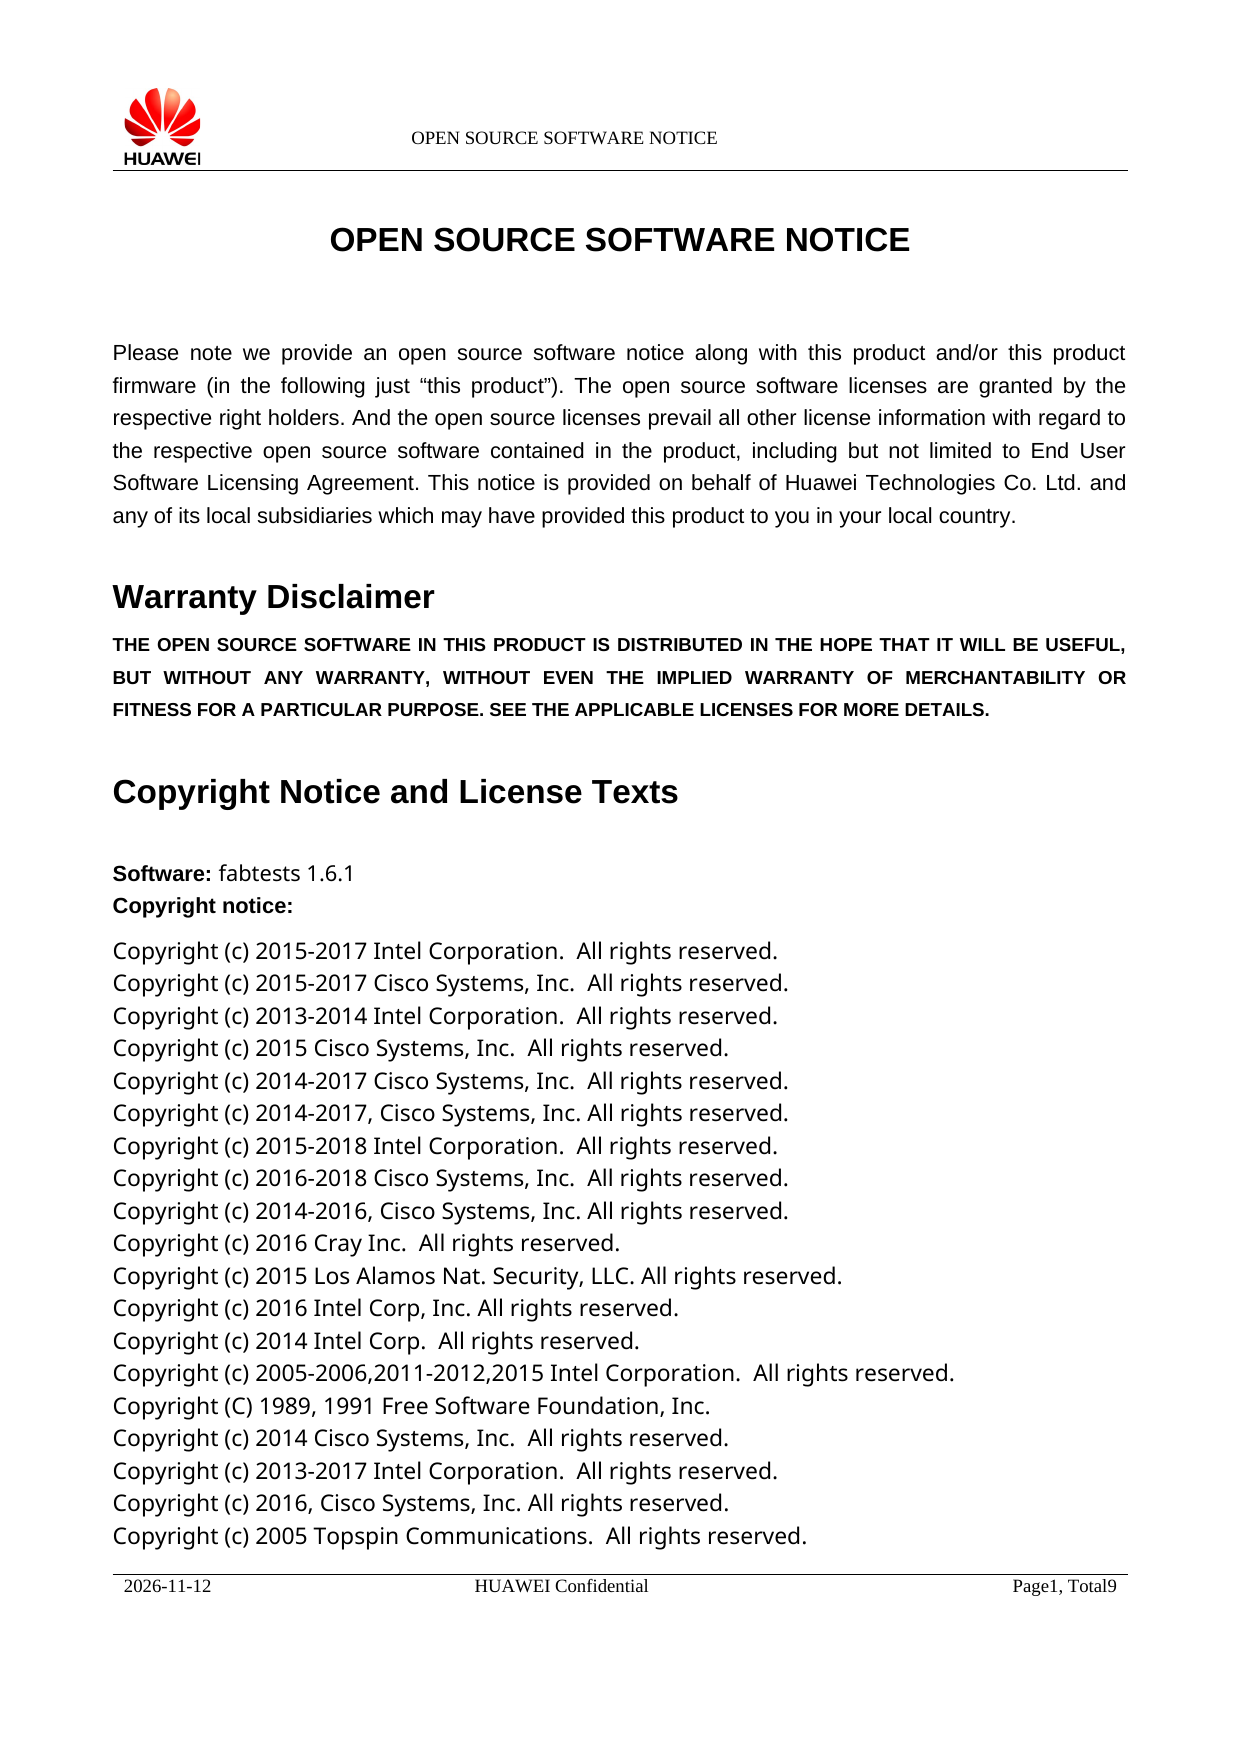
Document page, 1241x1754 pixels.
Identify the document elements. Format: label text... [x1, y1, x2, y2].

text Copyright notice: [112, 889, 1128, 921]
text The open source software in this product is distributed in the hope that it will be useful, but WITHOUT ANY WARRANTY, without even the implied warranty of MERCHANTABILITY or FITNESS FOR A PARTICULAR PURPOSE. See the applicable licenses for more details. [112, 629, 1128, 726]
text Copyright Notice and License Texts [112, 759, 1128, 824]
text OPEN SOURCE SOFTWARE NOTICE [112, 206, 1128, 271]
title Software: fabtests 1.6.1 [112, 856, 1128, 889]
text Please note we provide an open source software notice along with this product and/or this product firmware (in the following just “this product”). The open source software licenses are granted by the respective right holders. And the open source licenses prevail all other license information with regard to the respective open source software contained in the product, including but not limited to End User Software Licensing Agreement. This notice is provided on behalf of Huawei Technologies Co. Ltd. and any of its local subsidiaries which may have provided this product to you in your local country. [112, 336, 1128, 531]
text Warranty Disclaimer [112, 564, 1128, 629]
picture [124, 88, 201, 165]
